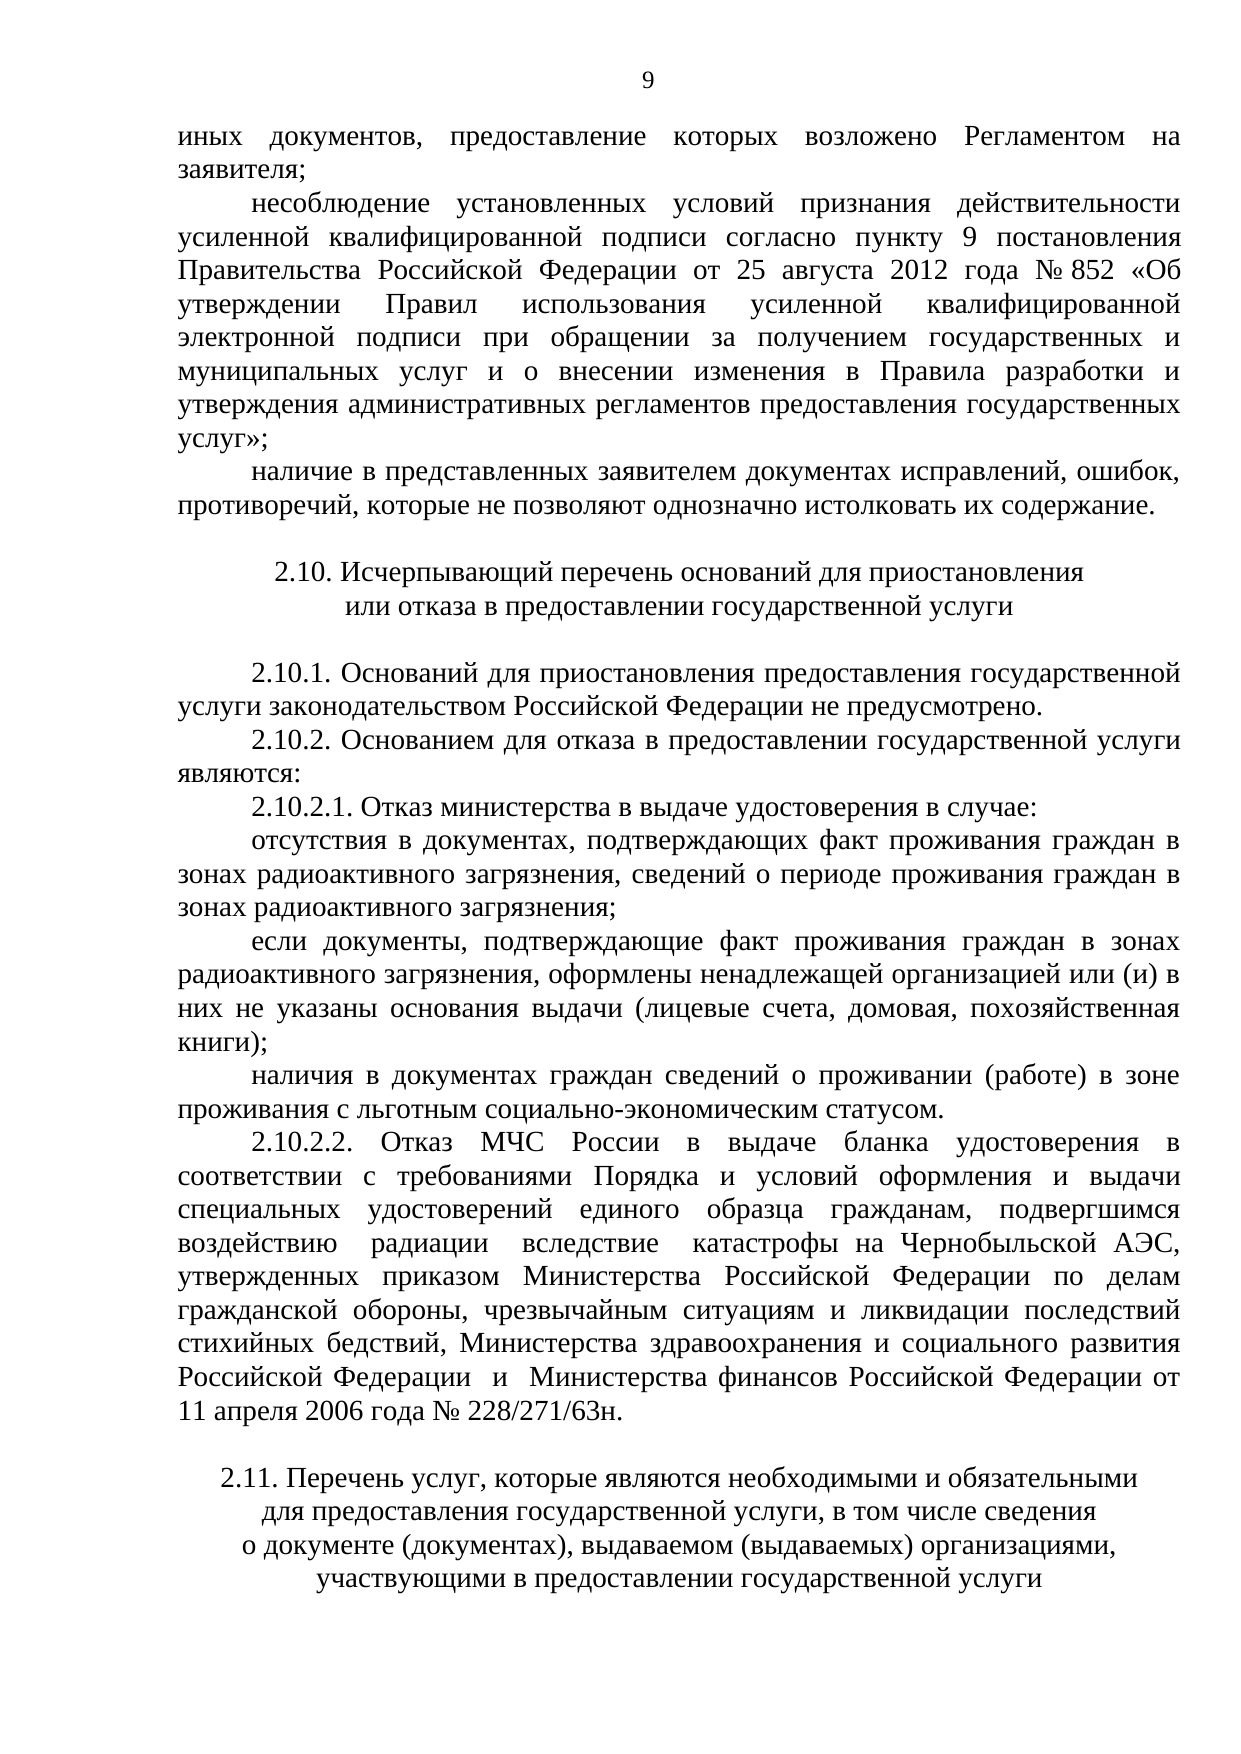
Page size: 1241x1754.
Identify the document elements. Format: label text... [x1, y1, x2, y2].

text 2.10.2.2. Отказ МЧС России в выдаче бланка удостоверения в соответствии с требованиями Порядка и условий оформления и выдачи специальных удостоверений единого образца гражданам, подвергшимся воздействию радиации вследствие катастрофы на Чернобыльской АЭС, утвержденных приказом Министерства Российской Федерации по делам гражданской обороны, чрезвычайным ситуациям и ликвидации последствий стихийных бедствий, Министерства здравоохранения и социального развития Российской Федерации и Министерства финансов Российской Федерации от 11 апреля 2006 года № 228/271/63н. [177, 1124, 1181, 1426]
text 2.10.2. Основанием для отказа в предоставлении государственной услуги являются: [177, 722, 1181, 789]
text несоблюдение установленных условий признания действительности усиленной квалифицированной подписи согласно пункту 9 постановления Правительства Российской Федерации от 25 августа 2012 года № 852 «Об утверждении Правил использования усиленной квалифицированной электронной подписи при обращении за получением государственных и муниципальных услуг и о внесении изменения в Правила разработки и утверждения административных регламентов предоставления государственных услуг»; [177, 185, 1181, 453]
text 2.10.2.1. Отказ министерства в выдаче удостоверения в случае: [177, 789, 1181, 822]
text наличия в документах граждан сведений о проживании (работе) в зоне проживания с льготным социально-экономическим статусом. [177, 1057, 1181, 1124]
text о документе (документах), выдаваемом (выдаваемых) организациями, [177, 1527, 1181, 1560]
text отсутствия в документах, подтверждающих факт проживания граждан в зонах радиоактивного загрязнения, сведений о периоде проживания граждан в зонах радиоактивного загрязнения; [177, 822, 1181, 923]
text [177, 118, 1181, 185]
text для предоставления государственной услуги, в том числе сведения [177, 1493, 1181, 1527]
text если документы, подтверждающие факт проживания граждан в зонах радиоактивного загрязнения, оформлены ненадлежащей организацией или (и) в них не указаны основания выдачи (лицевые счета, домовая, похозяйственная книги); [177, 923, 1181, 1057]
text 2.10.1. Оснований для приостановления предоставления государственной услуги законодательством Российской Федерации не предусмотрено. [177, 655, 1181, 722]
text 2.10. Исчерпывающий перечень оснований для приостановления [177, 554, 1181, 588]
text 2.11. Перечень услуг, которые являются необходимыми и обязательными [177, 1460, 1181, 1493]
text наличие в представленных заявителем документах исправлений, ошибок, противоречий, которые не позволяют однозначно истолковать их содержание. [177, 453, 1181, 521]
text или отказа в предоставлении государственной услуги [177, 588, 1181, 621]
text участвующими в предоставлении государственной услуги [177, 1560, 1181, 1594]
